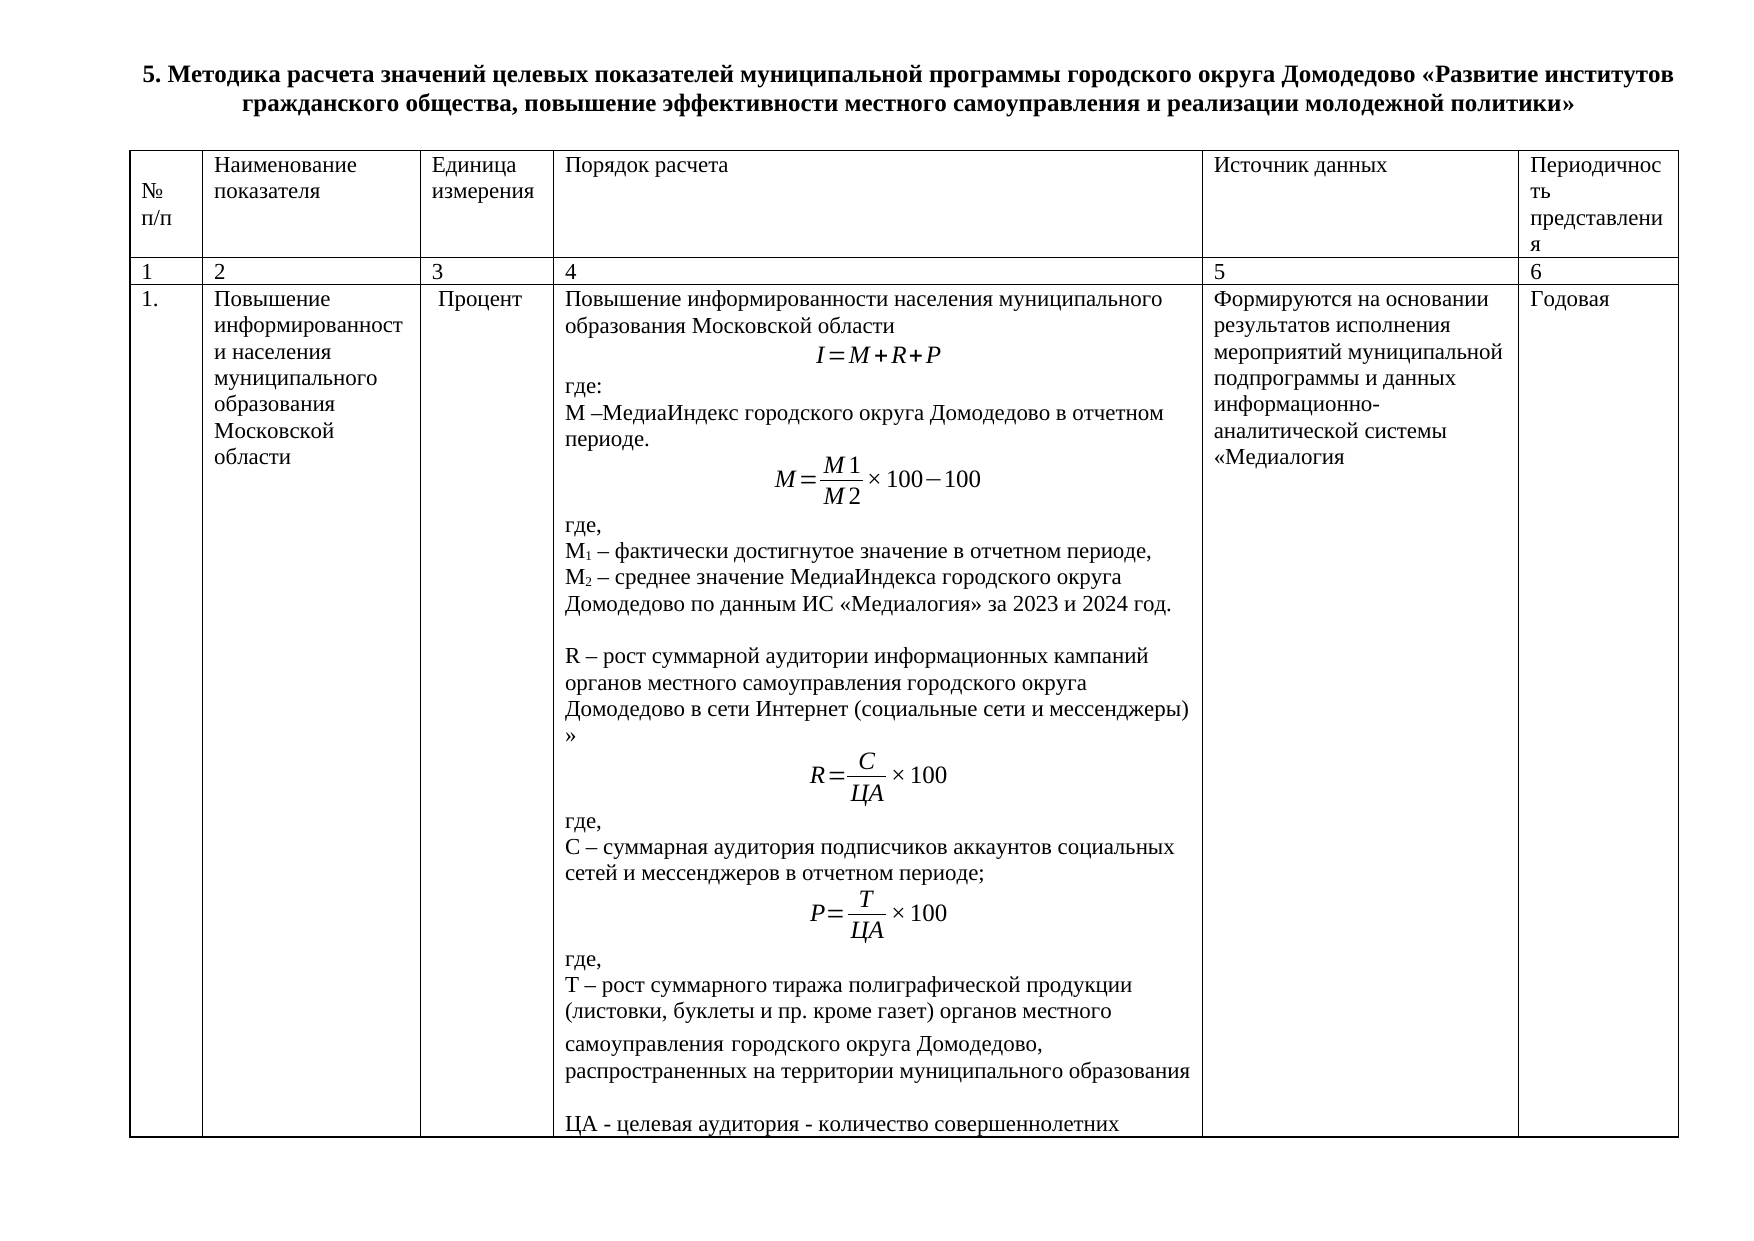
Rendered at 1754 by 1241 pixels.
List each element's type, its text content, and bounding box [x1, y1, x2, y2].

table_header Единица измерения [421, 151, 553, 257]
table_header № п/п [131, 151, 202, 257]
text 5. Методика расчета значений целевых показателей муниципальной программы городского округа Домодедово «Развитие институтов гражданского общества, повышение эффективности местного самоуправления и реализации молодежной политики» [118, 59, 1698, 117]
table_cell 3 [421, 258, 553, 284]
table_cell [554, 285, 1202, 1136]
table_header Порядок расчета [554, 151, 1202, 257]
table_cell 4 [554, 258, 1202, 284]
table_header Периодичность представления [1519, 151, 1678, 257]
table_cell Годовая [1519, 285, 1678, 1136]
table_header Источник данных [1203, 151, 1518, 257]
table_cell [203, 285, 420, 1136]
table_cell 6 [1519, 258, 1678, 284]
table_cell Процент [421, 285, 553, 1136]
table_cell 1. [131, 285, 202, 1136]
table_cell 5 [1203, 258, 1518, 284]
table_header Наименование показателя [203, 151, 420, 257]
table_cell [1203, 285, 1518, 1136]
table_cell 1 [131, 258, 202, 284]
table_cell 2 [203, 258, 420, 284]
